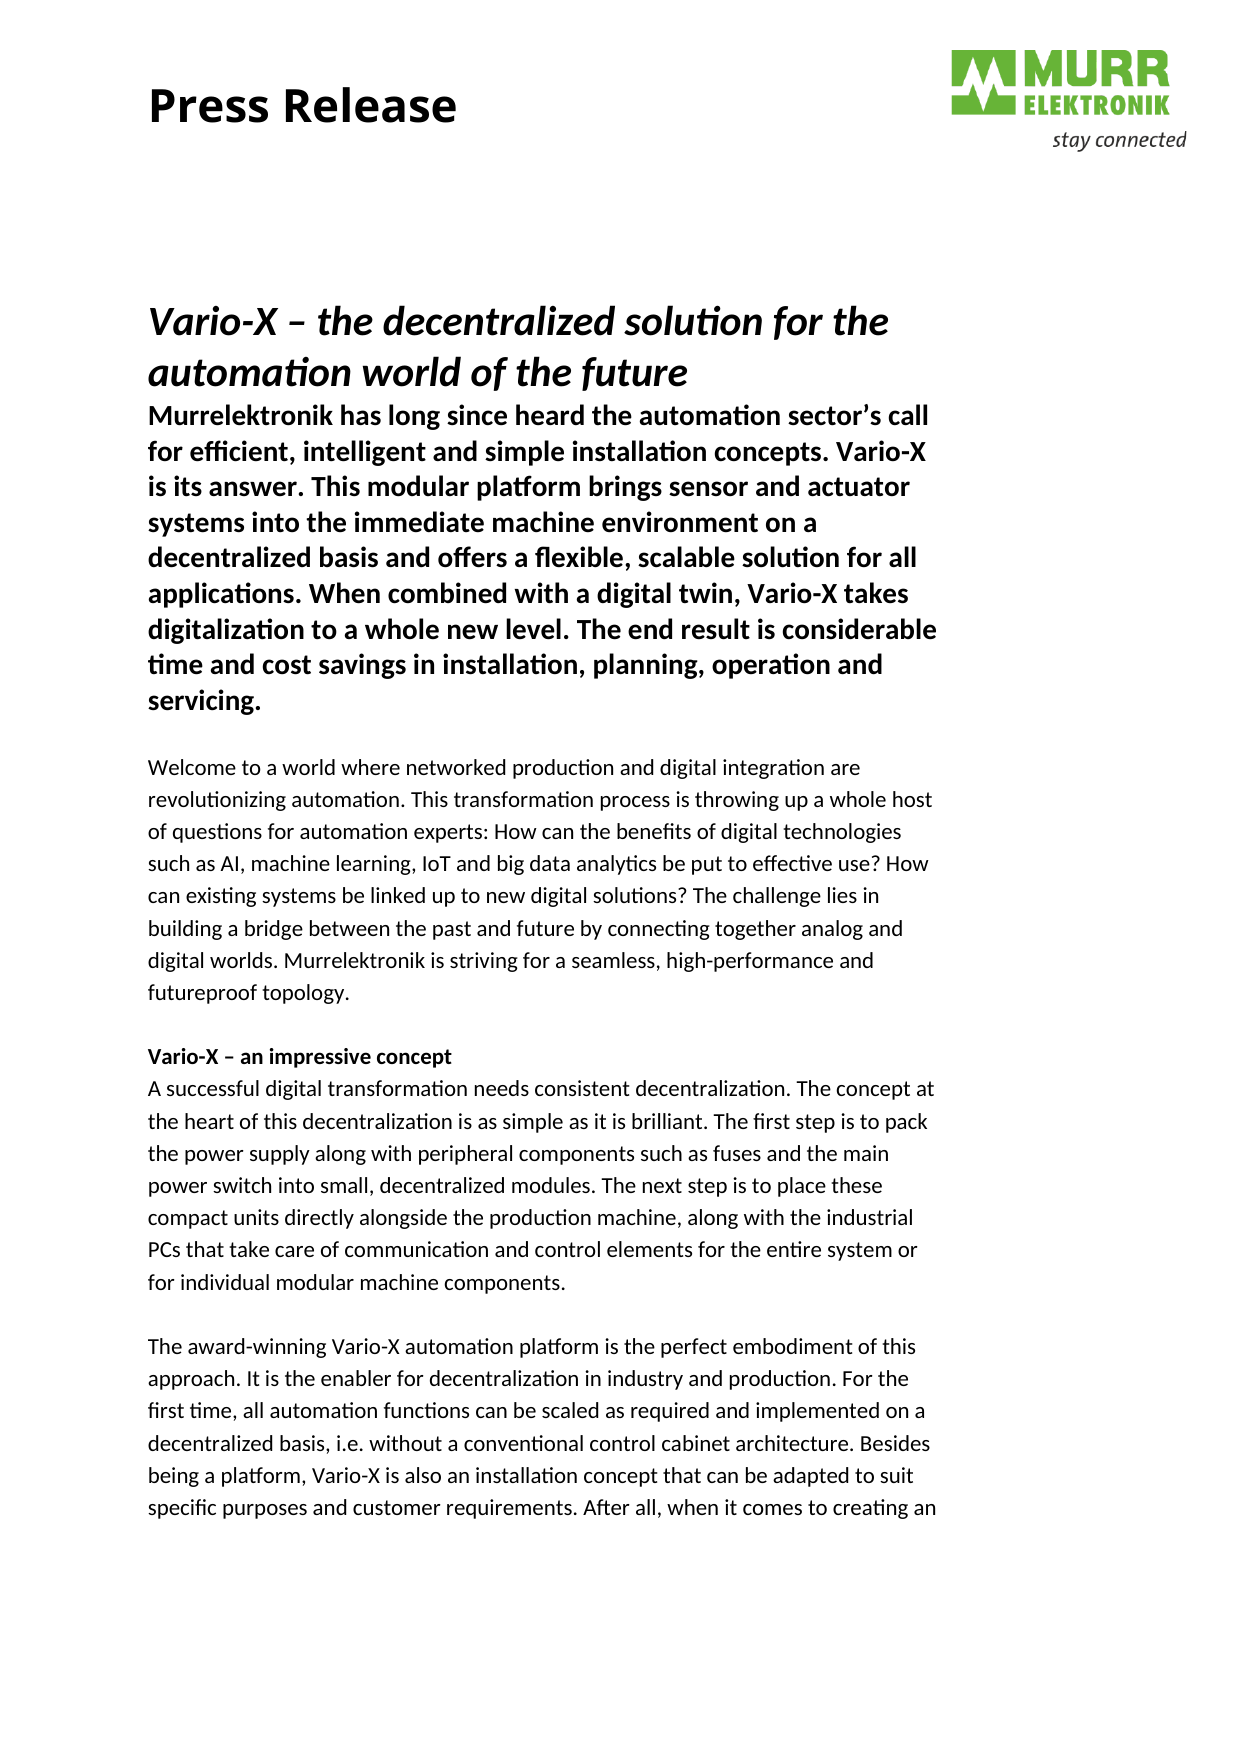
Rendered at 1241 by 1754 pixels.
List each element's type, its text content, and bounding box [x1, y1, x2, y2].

text Vario-X – the decentralized solution for the automation world of the future [148, 295, 945, 397]
text Welcome to a world where networked production and digital integration are revolutionizing automation. This transformation process is throwing up a whole host of questions for automation experts: How can the benefits of digital technologies such as AI, machine learning, IoT and big data analytics be put to effective use? How can existing systems be linked up to new digital solutions? The challenge lies in building a bridge between the past and future by connecting together analog and digital worlds. Murrelektronik is striving for a seamless, high-performance and futureproof topology. [148, 753, 945, 1006]
text A successful digital transformation needs consistent decentralization. The concept at the heart of this decentralization is as simple as it is brilliant. The first step is to pack the power supply along with peripheral components such as fuses and the main power switch into small, decentralized modules. The next step is to place these compact units directly alongside the production machine, along with the industrial PCs that take care of communication and control elements for the entire system or for individual modular machine components. [148, 1074, 945, 1296]
text Murrelektronik has long since heard the automation sector’s call for efficient, intelligent and simple installation concepts. Vario-X is its answer. This modular platform brings sensor and actuator systems into the immediate machine environment on a decentralized basis and offers a flexible, scalable solution for all applications. When combined with a digital twin, Vario-X takes digitalization to a whole new level. The end result is considerable time and cost savings in installation, planning, operation and servicing. [148, 397, 945, 718]
text Vario-X – an impressive concept [148, 1042, 945, 1070]
picture [951, 50, 1187, 152]
